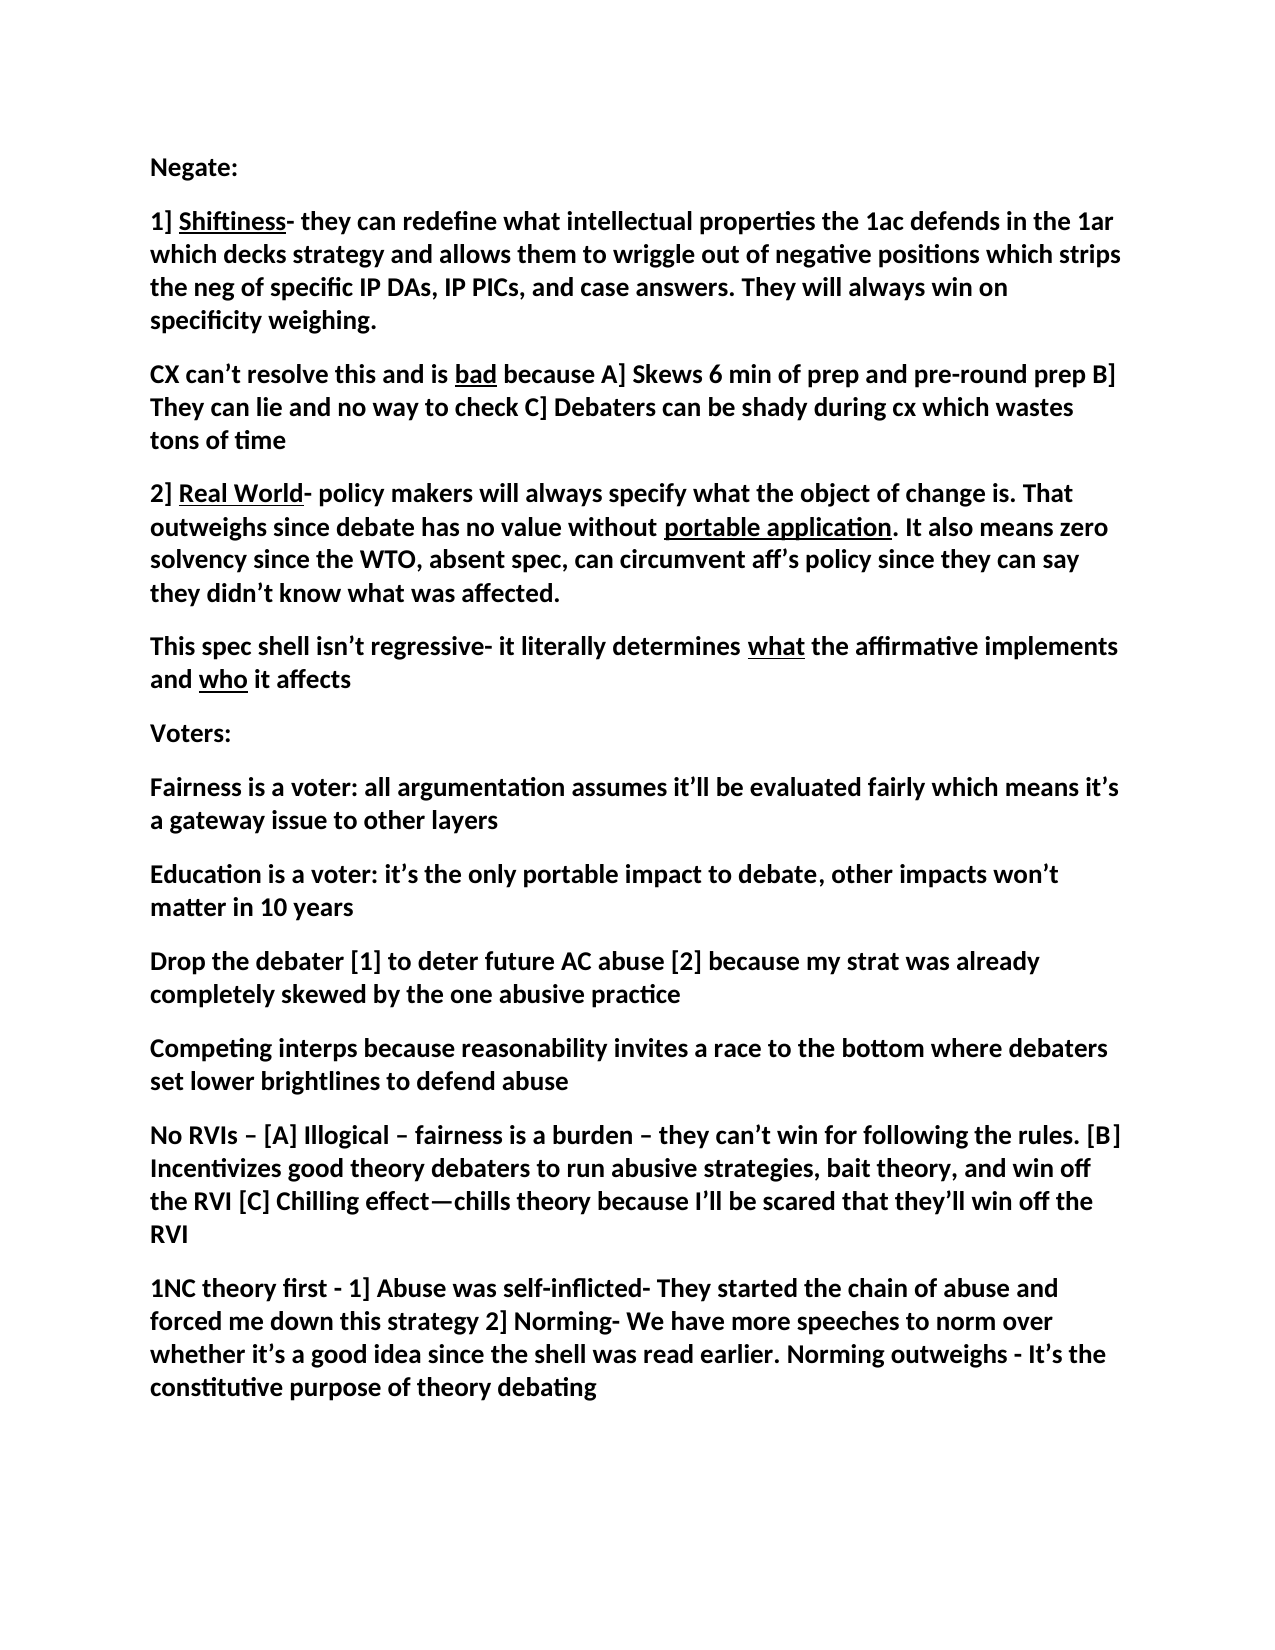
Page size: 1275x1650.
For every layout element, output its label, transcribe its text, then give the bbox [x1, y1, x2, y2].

subtitle This spec shell isn’t regressive- it literally determines what the affirmative implements and who it affects [150, 629, 1125, 696]
subtitle Negate: [150, 150, 1125, 183]
subtitle CX can’t resolve this and is bad because A] Skews 6 min of prep and pre-round prep B] They can lie and no way to check C] Debaters can be shady during cx which wastes tons of time [150, 357, 1125, 456]
subtitle Education is a voter: it’s the only portable impact to debate, other impacts won’t matter in 10 years [150, 857, 1125, 923]
subtitle Drop the debater [1] to deter future AC abuse [2] because my strat was already completely skewed by the one abusive practice [150, 944, 1125, 1010]
subtitle No RVIs – [A] Illogical – fairness is a burden – they can’t win for following the rules. [B] Incentivizes good theory debaters to run abusive strategies, bait theory, and win off the RVI [C] Chilling effect—chills theory because I’ll be scared that they’ll win off the RVI [150, 1118, 1125, 1250]
subtitle Voters: [150, 716, 1125, 749]
subtitle Competing interps because reasonability invites a race to the bottom where debaters set lower brightlines to defend abuse [150, 1031, 1125, 1097]
subtitle 1NC theory first - 1] Abuse was self-inflicted- They started the chain of abuse and forced me down this strategy 2] Norming- We have more speeches to norm over whether it’s a good idea since the shell was read earlier. Norming outweighs - It’s the constitutive purpose of theory debating [150, 1271, 1125, 1403]
subtitle 1] Shiftiness- they can redefine what intellectual properties the 1ac defends in the 1ar which decks strategy and allows them to wriggle out of negative positions which strips the neg of specific IP DAs, IP PICs, and case answers. They will always win on specificity weighing. [150, 204, 1125, 336]
subtitle 2] Real World- policy makers will always specify what the object of change is. That outweighs since debate has no value without portable application. It also means zero solvency since the WTO, absent spec, can circumvent aff’s policy since they can say they didn’t know what was affected. [150, 477, 1125, 609]
subtitle Fairness is a voter: all argumentation assumes it’ll be evaluated fairly which means it’s a gateway issue to other layers [150, 770, 1125, 836]
